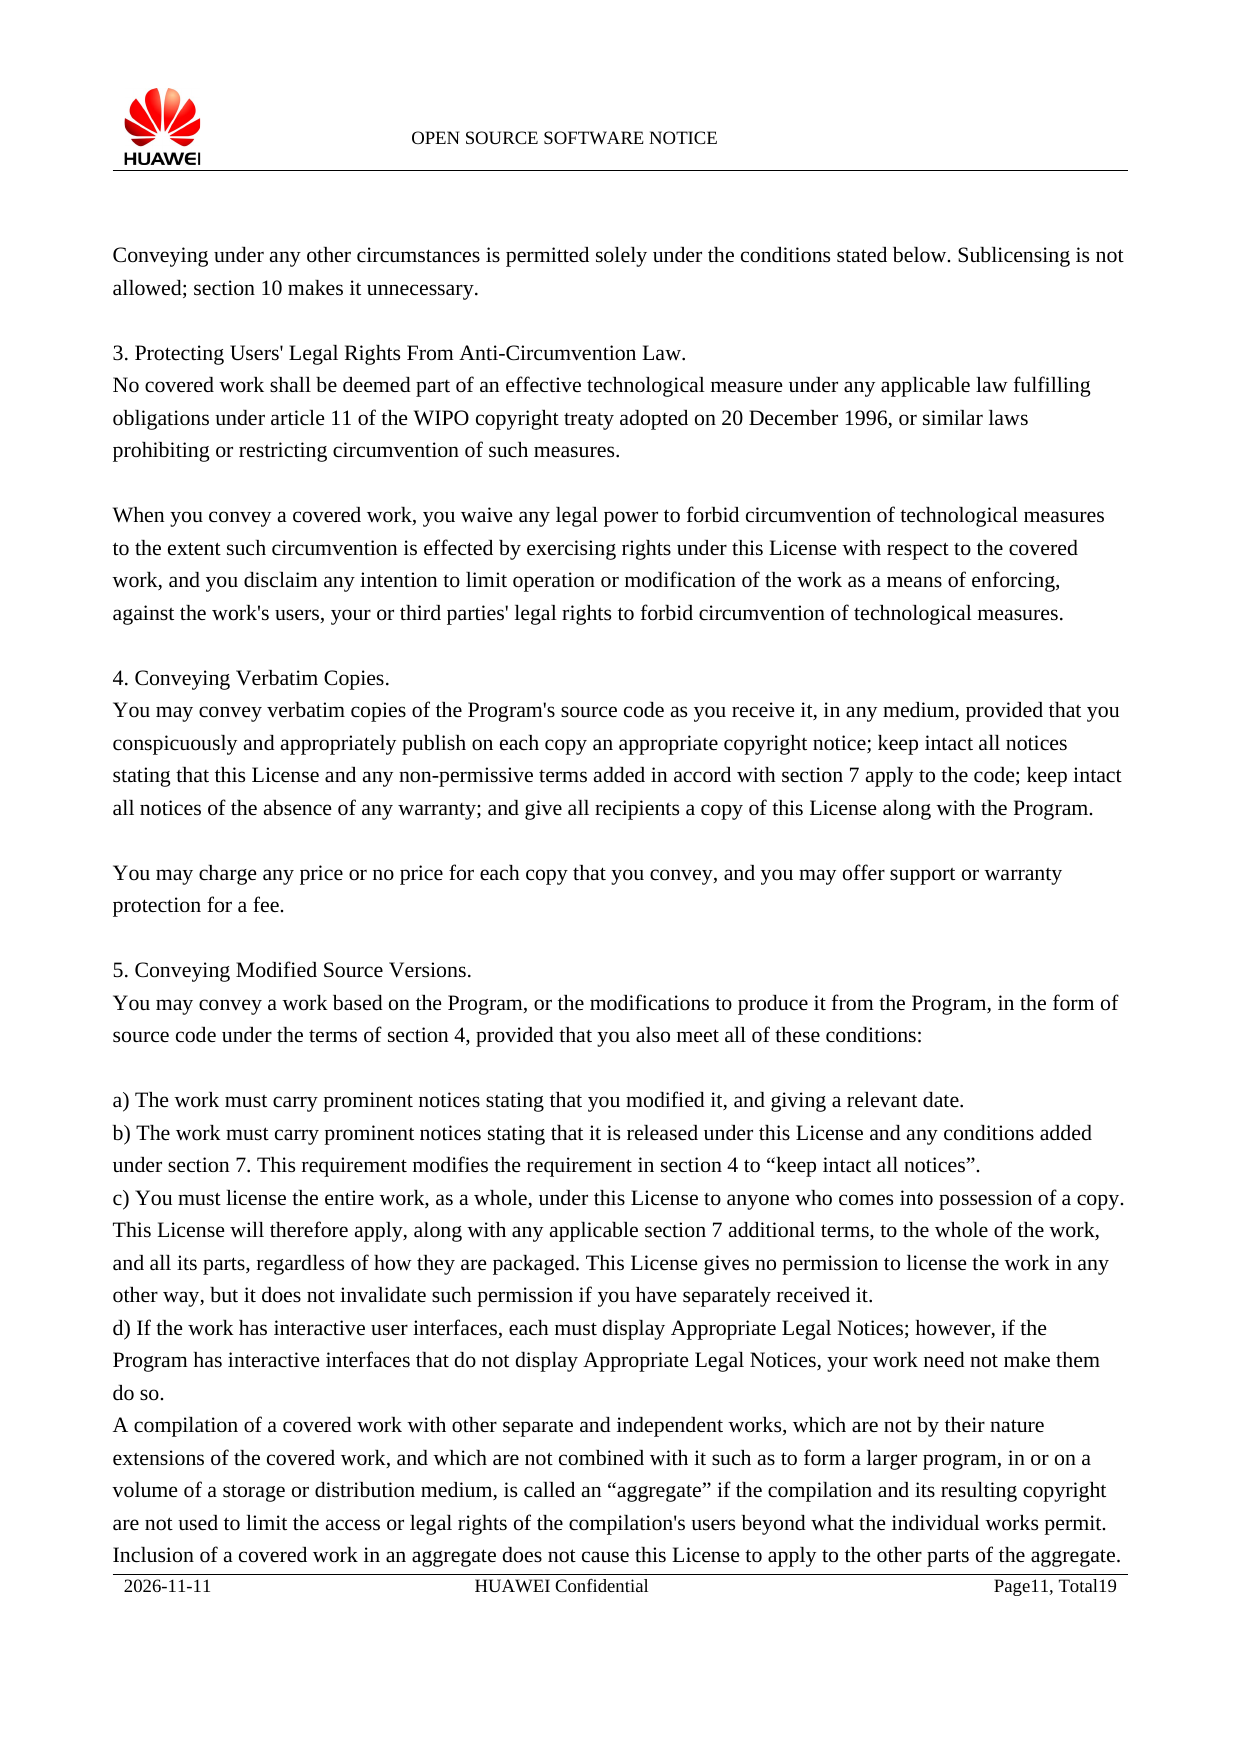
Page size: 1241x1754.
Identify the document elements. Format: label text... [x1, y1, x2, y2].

picture [124, 88, 201, 165]
